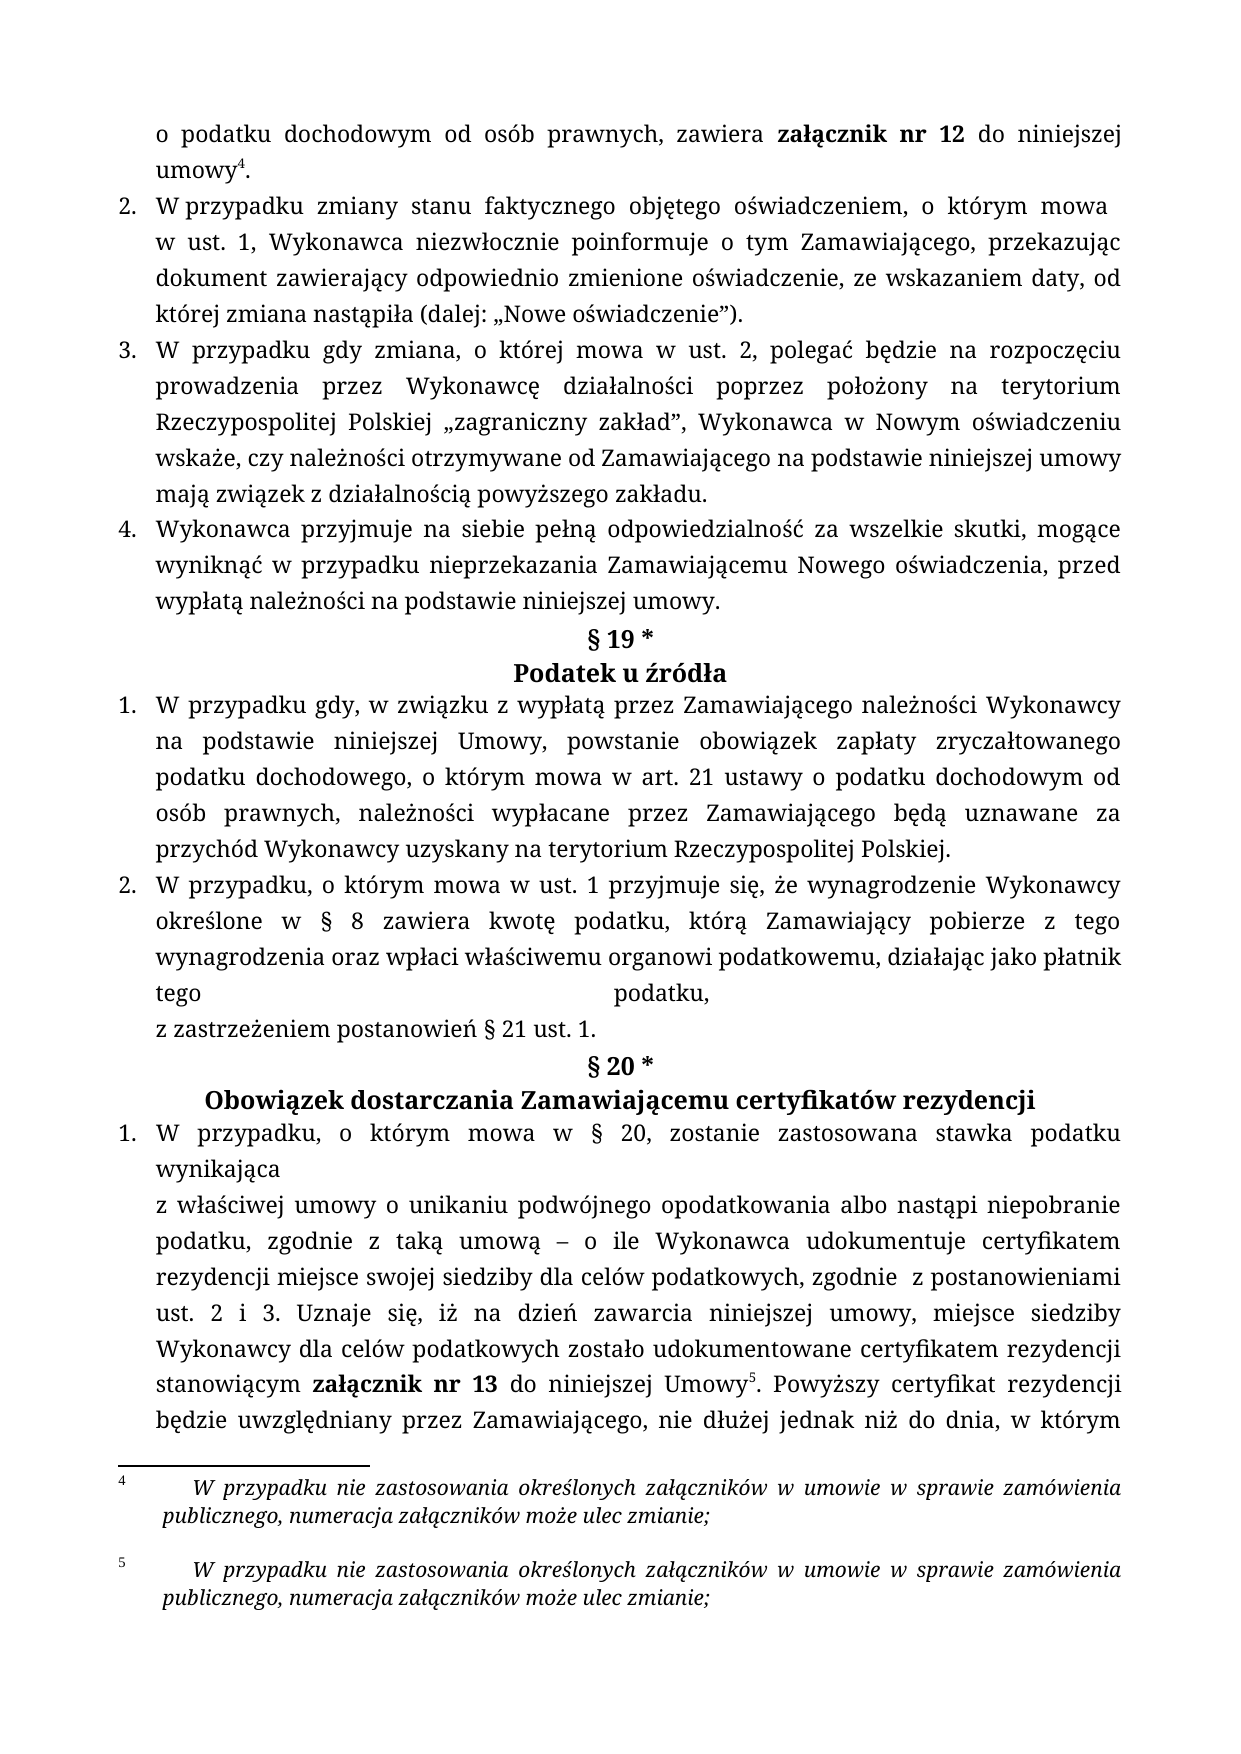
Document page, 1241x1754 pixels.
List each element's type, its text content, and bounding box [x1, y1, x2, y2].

list W przypadku gdy, w związku z wypłatą przez Zamawiającego należności Wykonawcy na podstawie niniejszej Umowy, powstanie obowiązek zapłaty zryczałtowanego podatku dochodowego, o którym mowa w art. 21 ustawy o podatku dochodowym od osób prawnych, należności wypłacane przez Zamawiającego będą uznawane za przychód Wykonawcy uzyskany na terytorium Rzeczypospolitej Polskiej. [118, 689, 1122, 864]
text Podatek u źródła [118, 655, 1122, 689]
list W przypadku zmiany stanu faktycznego objętego oświadczeniem, o którym mowa w ust. 1, Wykonawca niezwłocznie poinformuje o tym Zamawiającego, przekazując dokument zawierający odpowiednio zmienione oświadczenie, ze wskazaniem daty, od której zmiana nastąpiła (dalej: „Nowe oświadczenie”). [118, 190, 1122, 329]
list Wykonawca przyjmuje na siebie pełną odpowiedzialność za wszelkie skutki, mogące wyniknąć w przypadku nieprzekazania Zamawiającemu Nowego oświadczenia, przed wypłatą należności na podstawie niniejszej umowy. [118, 513, 1122, 617]
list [118, 118, 1122, 185]
list W przypadku gdy zmiana, o której mowa w ust. 2, polegać będzie na rozpoczęciu prowadzenia przez Wykonawcę działalności poprzez położony na terytorium Rzeczypospolitej Polskiej „zagraniczny zakład”, Wykonawca w Nowym oświadczeniu wskaże, czy należności otrzymywane od Zamawiającego na podstawie niniejszej umowy mają związek z działalnością powyższego zakładu. [118, 334, 1122, 509]
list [118, 1117, 1122, 1436]
text § 19 * [118, 621, 1122, 655]
text Obowiązek dostarczania Zamawiającemu certyfikatów rezydencji [118, 1083, 1122, 1117]
list W przypadku, o którym mowa w ust. 1 przyjmuje się, że wynagrodzenie Wykonawcy określone w § 8 zawiera kwotę podatku, którą Zamawiający pobierze z tego wynagrodzenia oraz wpłaci właściwemu organowi podatkowemu, działając jako płatnik tego podatku, z zastrzeżeniem postanowień § 21 ust. 1. [118, 869, 1122, 1044]
text § 20 * [118, 1049, 1122, 1083]
